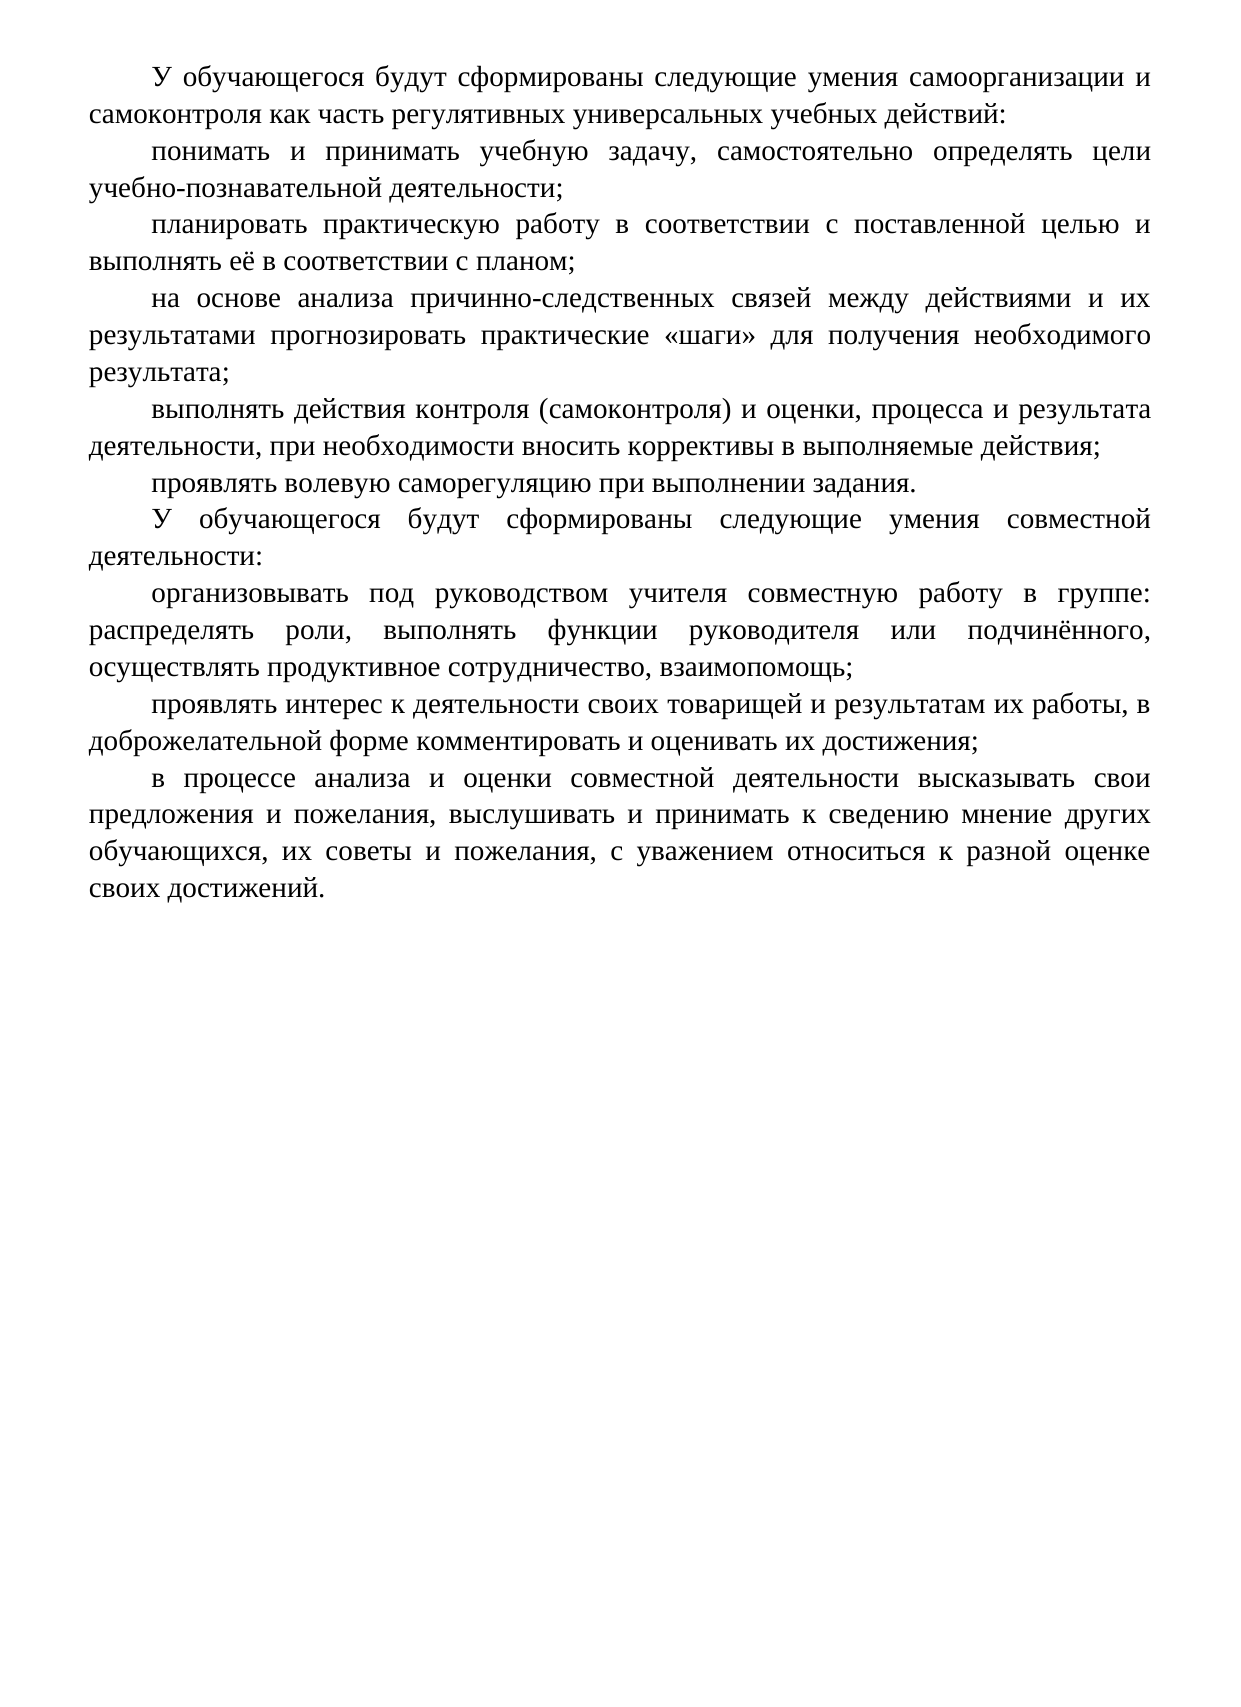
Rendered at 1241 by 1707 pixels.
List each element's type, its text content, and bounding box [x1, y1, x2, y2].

text в процессе анализа и оценки совместной деятельности высказывать свои предложения и пожелания, выслушивать и принимать к сведению мнение других обучающихся, их советы и пожелания, с уважением относиться к разной оценке своих достижений. [89, 760, 1152, 904]
text выполнять действия контроля (самоконтроля) и оценки, процесса и результата деятельности, при необходимости вносить коррективы в выполняемые действия; [89, 391, 1152, 461]
text У обучающегося будут сформированы следующие умения совместной деятельности: [89, 502, 1152, 572]
text проявлять волевую саморегуляцию при выполнении задания. [89, 465, 1152, 498]
text организовывать под руководством учителя совместную работу в группе: распределять роли, выполнять функции руководителя или подчинённого, осуществлять продуктивное сотрудничество, взаимопомощь; [89, 575, 1152, 683]
text У обучающегося будут сформированы следующие умения самоорганизации и самоконтроля как часть регулятивных универсальных учебных действий: [89, 59, 1152, 129]
text проявлять интерес к деятельности своих товарищей и результатам их работы, в доброжелательной форме комментировать и оценивать их достижения; [89, 686, 1152, 756]
text на основе анализа причинно-следственных связей между действиями и их результатами прогнозировать практические «шаги» для получения необходимого результата; [89, 280, 1152, 388]
text планировать практическую работу в соответствии с поставленной целью и выполнять её в соответствии с планом; [89, 207, 1152, 277]
text понимать и принимать учебную задачу, самостоятельно определять цели учебно-познавательной деятельности; [89, 133, 1152, 203]
